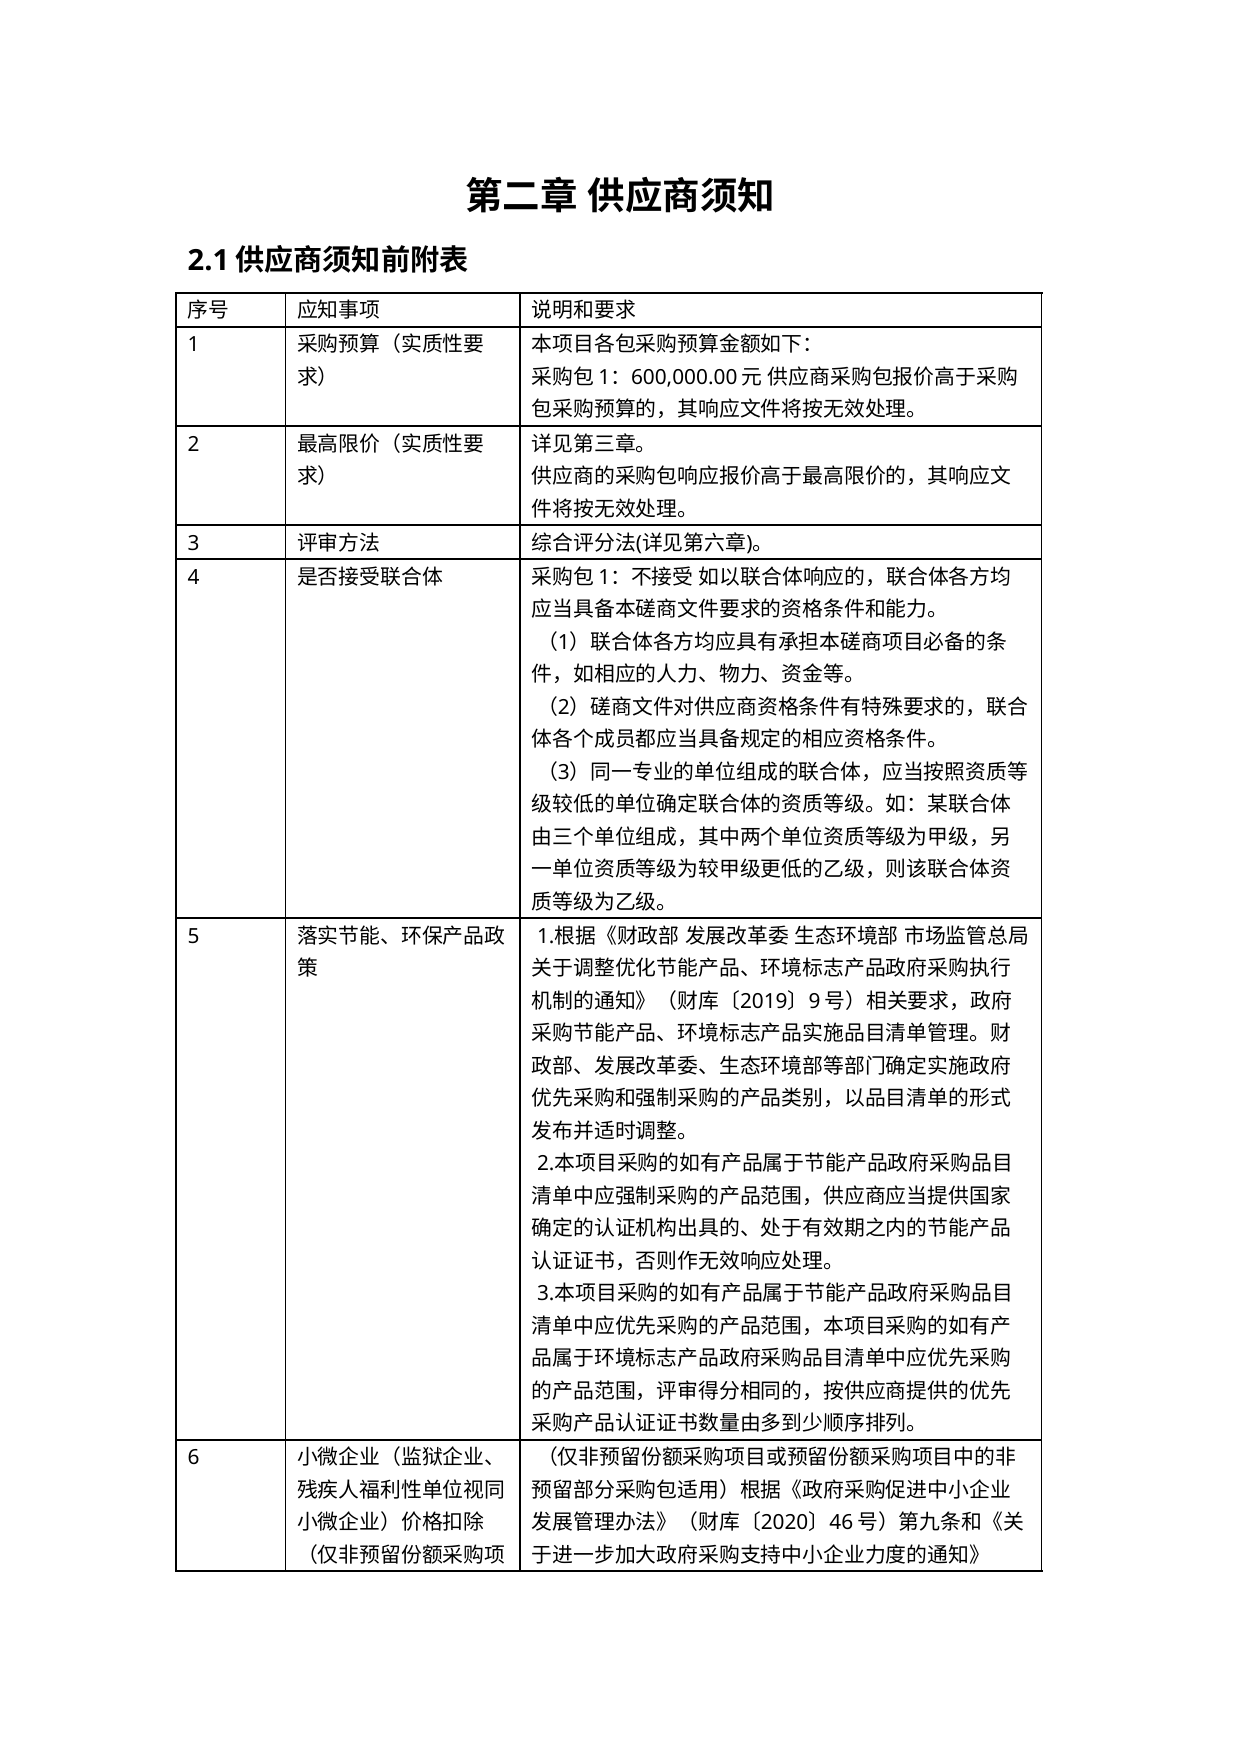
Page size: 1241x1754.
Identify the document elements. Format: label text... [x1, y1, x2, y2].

table_cell 采购包1：不接受 如以联合体响应的，联合体各方均应当具备本磋商文件要求的资格条件和能力。 （1）联合体各方均应具有承担本磋商项目必备的条件，如相应的人力、物力、资金等。 （2）磋商文件对供应商资格条件有特殊要求的，联合体各个成员都应当具备规定的相应资格条件。 （3）同一专业的单位组成的联合体，应当按照资质等级较低的单位确定联合体的资质等级。如：某联合体由三个单位组成，其中两个单位资质等级为甲级，另一单位资质等级为较甲级更低的乙级，则该联合体资质等级为乙级。 [521, 560, 1041, 917]
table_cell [286, 1441, 519, 1570]
table_cell 本项目各包采购预算金额如下： 采购包1：600,000.00元 供应商采购包报价高于采购包采购预算的，其响应文件将按无效处理。 [521, 328, 1041, 425]
table_cell 最高限价（实质性要求） [286, 427, 519, 524]
table_cell 是否接受联合体 [286, 560, 519, 917]
table_cell 详见第三章。 供应商的采购包响应报价高于最高限价的，其响应文件将按无效处理。 [521, 427, 1041, 524]
text 第二章 供应商须知 [187, 162, 1053, 227]
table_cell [521, 1441, 1041, 1570]
table_cell 5 [177, 919, 285, 1439]
text 2.1供应商须知前附表 [187, 227, 1053, 292]
table_header 应知事项 [286, 294, 519, 326]
table_cell 采购预算（实质性要求） [286, 328, 519, 425]
table_cell 1 [177, 328, 285, 425]
table_cell 6 [177, 1441, 285, 1570]
table_header 序号 [177, 294, 285, 326]
table_cell 落实节能、环保产品政策 [286, 919, 519, 1439]
table_cell 评审方法 [286, 526, 519, 558]
table_cell 综合评分法(详见第六章)。 [521, 526, 1041, 558]
table_cell 2 [177, 427, 285, 524]
table_cell 3 [177, 526, 285, 558]
table_cell 1.根据《财政部 发展改革委 生态环境部 市场监管总局关于调整优化节能产品、环境标志产品政府采购执行机制的通知》（财库〔2019〕9号）相关要求，政府采购节能产品、环境标志产品实施品目清单管理。财政部、发展改革委、生态环境部等部门确定实施政府优先采购和强制采购的产品类别，以品目清单的形式发布并适时调整。 2.本项目采购的如有产品属于节能产品政府采购品目清单中应强制采购的产品范围，供应商应当提供国家确定的认证机构出具的、处于有效期之内的节能产品认证证书，否则作无效响应处理。 3.本项目采购的如有产品属于节能产品政府采购品目清单中应优先采购的产品范围，本项目采购的如有产品属于环境标志产品政府采购品目清单中应优先采购的产品范围，评审得分相同的，按供应商提供的优先采购产品认证证书数量由多到少顺序排列。 [521, 919, 1041, 1439]
table_header 说明和要求 [521, 294, 1041, 326]
table_cell 4 [177, 560, 285, 917]
